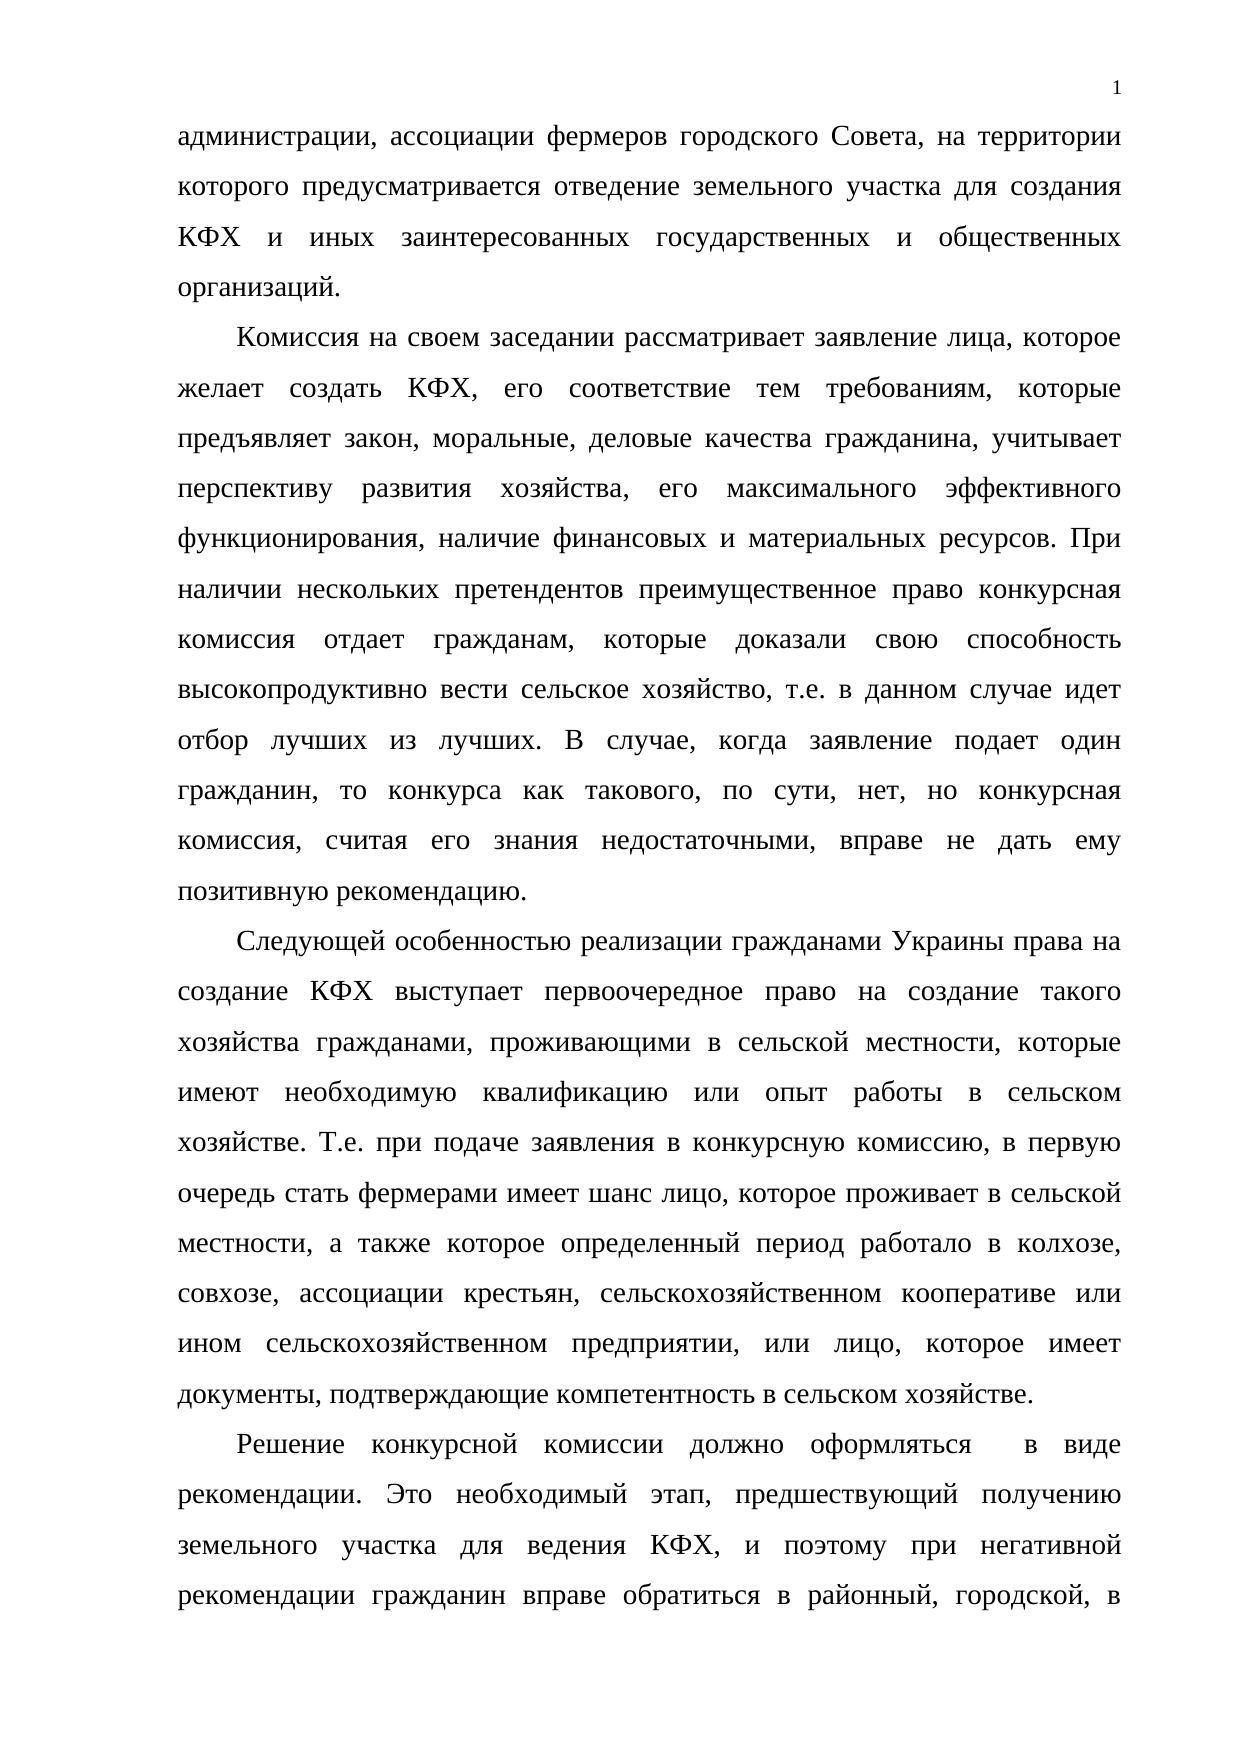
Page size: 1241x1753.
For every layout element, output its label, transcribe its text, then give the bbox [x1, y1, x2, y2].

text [177, 1426, 1122, 1611]
text Комиссия на своем заседании рассматривает заявление лица, которое желает создать КФХ, его соответствие тем требованиям, которые предъявляет закон, моральные, деловые качества гражданина, учитывает перспективу развития хозяйства, его максимального эффективного функционирования, наличие финансовых и материальных ресурсов. При наличии нескольких претендентов преимущественное право конкурсная комиссия отдает гражданам, которые доказали свою способность высокопродуктивно вести сельское хозяйство, т.е. в данном случае идет отбор лучших из лучших. В случае, когда заявление подает один гражданин, то конкурса как такового, по сути, нет, но конкурсная комиссия, считая его знания недостаточными, вправе не дать ему позитивную рекомендацию. [177, 319, 1122, 906]
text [177, 118, 1122, 303]
text Следующей особенностью реализации гражданами Украины права на создание КФХ выступает первоочередное право на создание такого хозяйства гражданами, проживающими в сельской местности, которые имеют необходимую квалификацию или опыт работы в сельском хозяйстве. Т.е. при подаче заявления в конкурсную комиссию, в первую очередь стать фермерами имеет шанс лицо, которое проживает в сельской местности, а также которое определенный период работало в колхозе, совхозе, ассоциации крестьян, сельскохозяйственном кооперативе или ином сельскохозяйственном предприятии, или лицо, которое имеет документы, подтверждающие компетентность в сельском хозяйстве. [177, 923, 1122, 1409]
